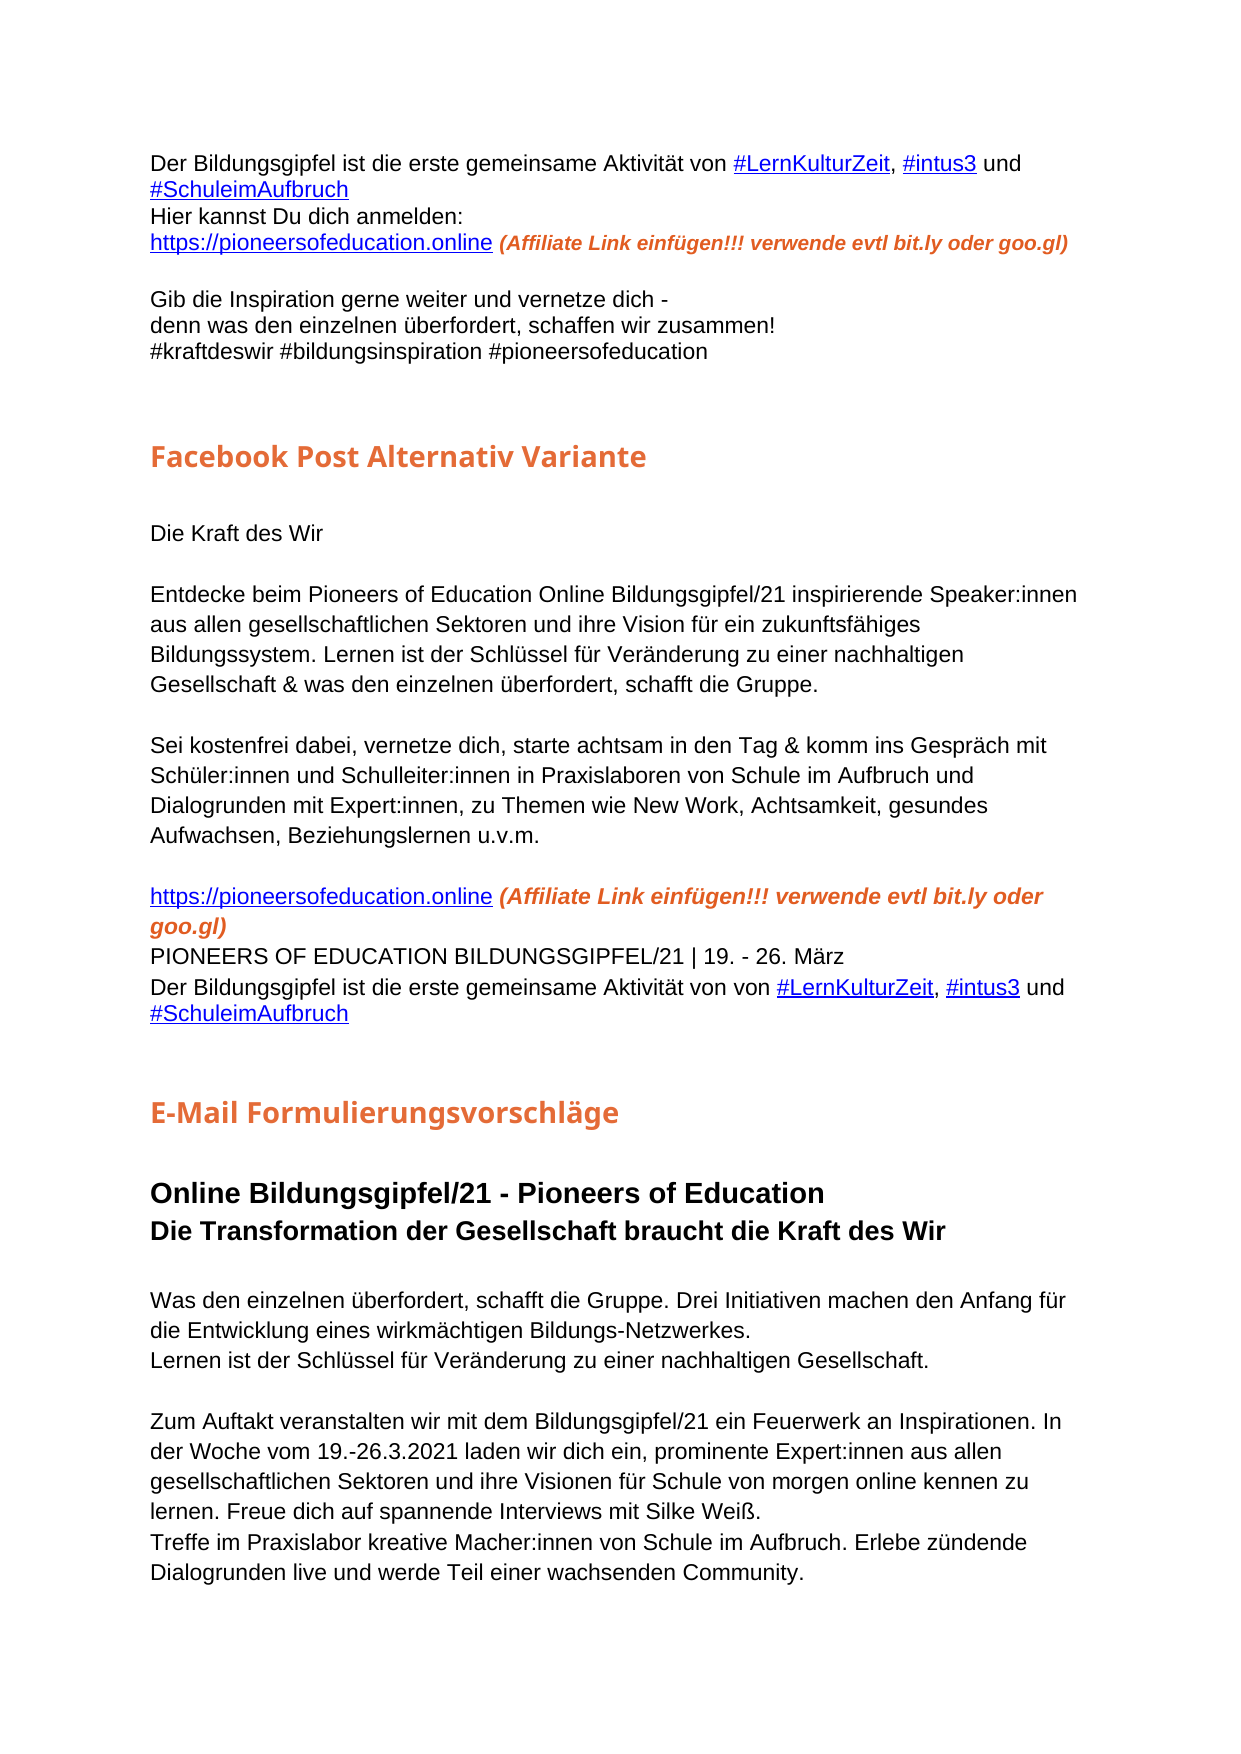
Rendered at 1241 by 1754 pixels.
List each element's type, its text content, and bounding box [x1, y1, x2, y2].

text PIONEERS OF EDUCATION BILDUNGSGIPFEL/21 | 19. - 26. März [150, 943, 1090, 970]
text Lernen ist der Schlüssel für Veränderung zu einer nachhaltigen Gesellschaft. [150, 1347, 1090, 1374]
text https://pioneersofeducation.online (Affiliate Link einfügen!!! verwende evtl bit.ly oder goo.gl) [150, 883, 1090, 939]
text Sei kostenfrei dabei, vernetze dich, starte achtsam in den Tag & komm ins Gespräch mit Schüler:innen und Schulleiter:innen in Praxislaboren von Schule im Aufbruch und Dialogrunden mit Expert:innen, zu Themen wie New Work, Achtsamkeit, gesundes Aufwachsen, Beziehungslernen u.v.m. [150, 732, 1090, 849]
text Die Transformation der Gesellschaft braucht die Kraft des Wir [150, 1215, 1090, 1246]
text Gib die Inspiration gerne weiter und vernetze dich - [150, 286, 1090, 312]
text Der Bildungsgipfel ist die erste gemeinsame Aktivität von #LernKulturZeit, #intus3 und #SchuleimAufbruch [150, 150, 1090, 203]
text E-Mail Formulierungsvorschläge [150, 1092, 1090, 1132]
text Der Bildungsgipfel ist die erste gemeinsame Aktivität von von #LernKulturZeit, #intus3 und #SchuleimAufbruch [150, 973, 1090, 1026]
text Was den einzelnen überfordert, schafft die Gruppe. Drei Initiativen machen den Anfang für die Entwicklung eines wirkmächtigen Bildungs-Netzwerkes. [150, 1287, 1090, 1343]
text Treffe im Praxislabor kreative Macher:innen von Schule im Aufbruch. Erlebe zündende Dialogrunden live und werde Teil einer wachsenden Community. [150, 1528, 1090, 1585]
text #kraftdeswir #bildungsinspiration #pioneersofeducation [150, 338, 1090, 365]
text Die Kraft des Wir [150, 520, 1090, 547]
text denn was den einzelnen überfordert, schaffen wir zusammen! [150, 312, 1090, 338]
text Online Bildungsgipfel/21 - Pioneers of Education [150, 1176, 1090, 1210]
text Zum Auftakt veranstalten wir mit dem Bildungsgipfel/21 ein Feuerwerk an Inspirationen. In der Woche vom 19.-26.3.2021 laden wir dich ein, prominente Expert:innen aus allen gesellschaftlichen Sektoren und ihre Visionen für Schule von morgen online kennen zu lernen. Freue dich auf spannende Interviews mit Silke Weiß. [150, 1408, 1090, 1525]
text Hier kannst Du dich anmelden: [150, 203, 1090, 229]
text https://pioneersofeducation.online (Affiliate Link einfügen!!! verwende evtl bit.ly oder goo.gl) [150, 229, 1090, 255]
text Entdecke beim Pioneers of Education Online Bildungsgipfel/21 inspirierende Speaker:innen aus allen gesellschaftlichen Sektoren und ihre Vision für ein zukunftsfähiges Bildungssystem. Lernen ist der Schlüssel für Veränderung zu einer nachhaltigen Gesellschaft & was den einzelnen überfordert, schafft die Gruppe. [150, 581, 1090, 698]
text Facebook Post Alternativ Variante [150, 436, 1090, 476]
